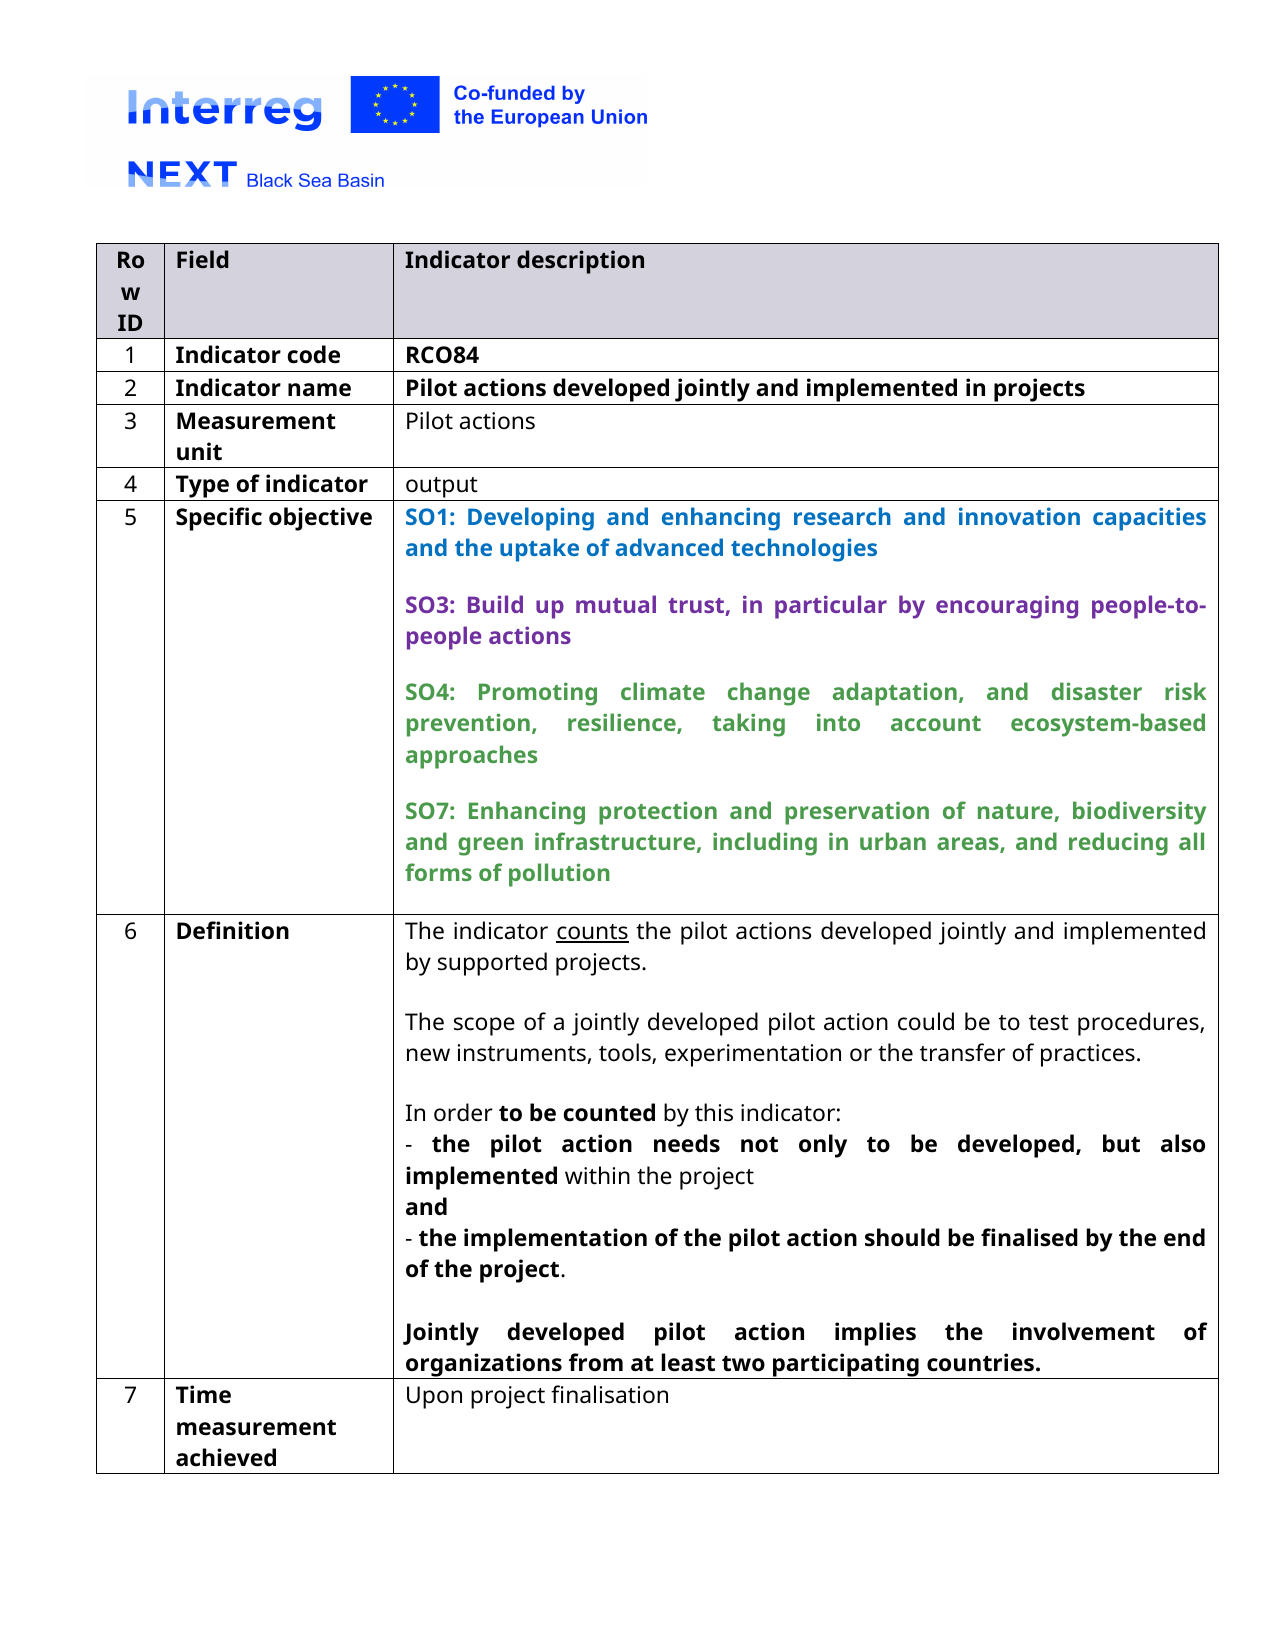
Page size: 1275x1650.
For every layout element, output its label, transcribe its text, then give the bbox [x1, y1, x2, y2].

table_cell 2 [97, 372, 164, 404]
table_cell Upon project finalisation [394, 1379, 1218, 1473]
picture [84, 75, 647, 187]
table_cell 5 [97, 501, 164, 913]
table_cell Indicator name [165, 372, 393, 404]
table_cell RCO84 [394, 339, 1218, 371]
table_cell SO1: Developing and enhancing research and innovation capacities and the uptake of advanced technologies SO3: Build up mutual trust, in particular by encouraging people-to-people actions SO4: Promoting climate change adaptation, and disaster risk prevention, resilience, taking into account ecosystem-based approaches SO7: Enhancing protection and preservation of nature, biodiversity and green infrastructure, including in urban areas, and reducing all forms of pollution [394, 501, 1218, 913]
table_cell 7 [97, 1379, 164, 1473]
table_cell Definition [165, 915, 393, 1378]
table_cell Indicator code [165, 339, 393, 371]
table_header Row ID [97, 244, 164, 338]
table_cell 6 [97, 915, 164, 1378]
table_cell Pilot actions developed jointly and implemented in projects [394, 372, 1218, 404]
table_cell 4 [97, 468, 164, 500]
table_header Indicator description [394, 244, 1218, 338]
table_cell Time measurement achieved [165, 1379, 393, 1473]
table_cell Pilot actions [394, 405, 1218, 467]
table_cell 1 [97, 339, 164, 371]
table_cell 3 [97, 405, 164, 467]
table_cell output [394, 468, 1218, 500]
table_cell Type of indicator [165, 468, 393, 500]
table_cell Specific objective [165, 501, 393, 913]
table_cell Measurement unit [165, 405, 393, 467]
table_header Field [165, 244, 393, 338]
table_cell The indicator counts the pilot actions developed jointly and implemented by supported projects. The scope of a jointly developed pilot action could be to test procedures, new instruments, tools, experimentation or the transfer of practices. In order to be counted by this indicator: - the pilot action needs not only to be developed, but also implemented within the project and - the implementation of the pilot action should be finalised by the end of the project. Jointly developed pilot action implies the involvement of organizations from at least two participating countries. [394, 915, 1218, 1378]
